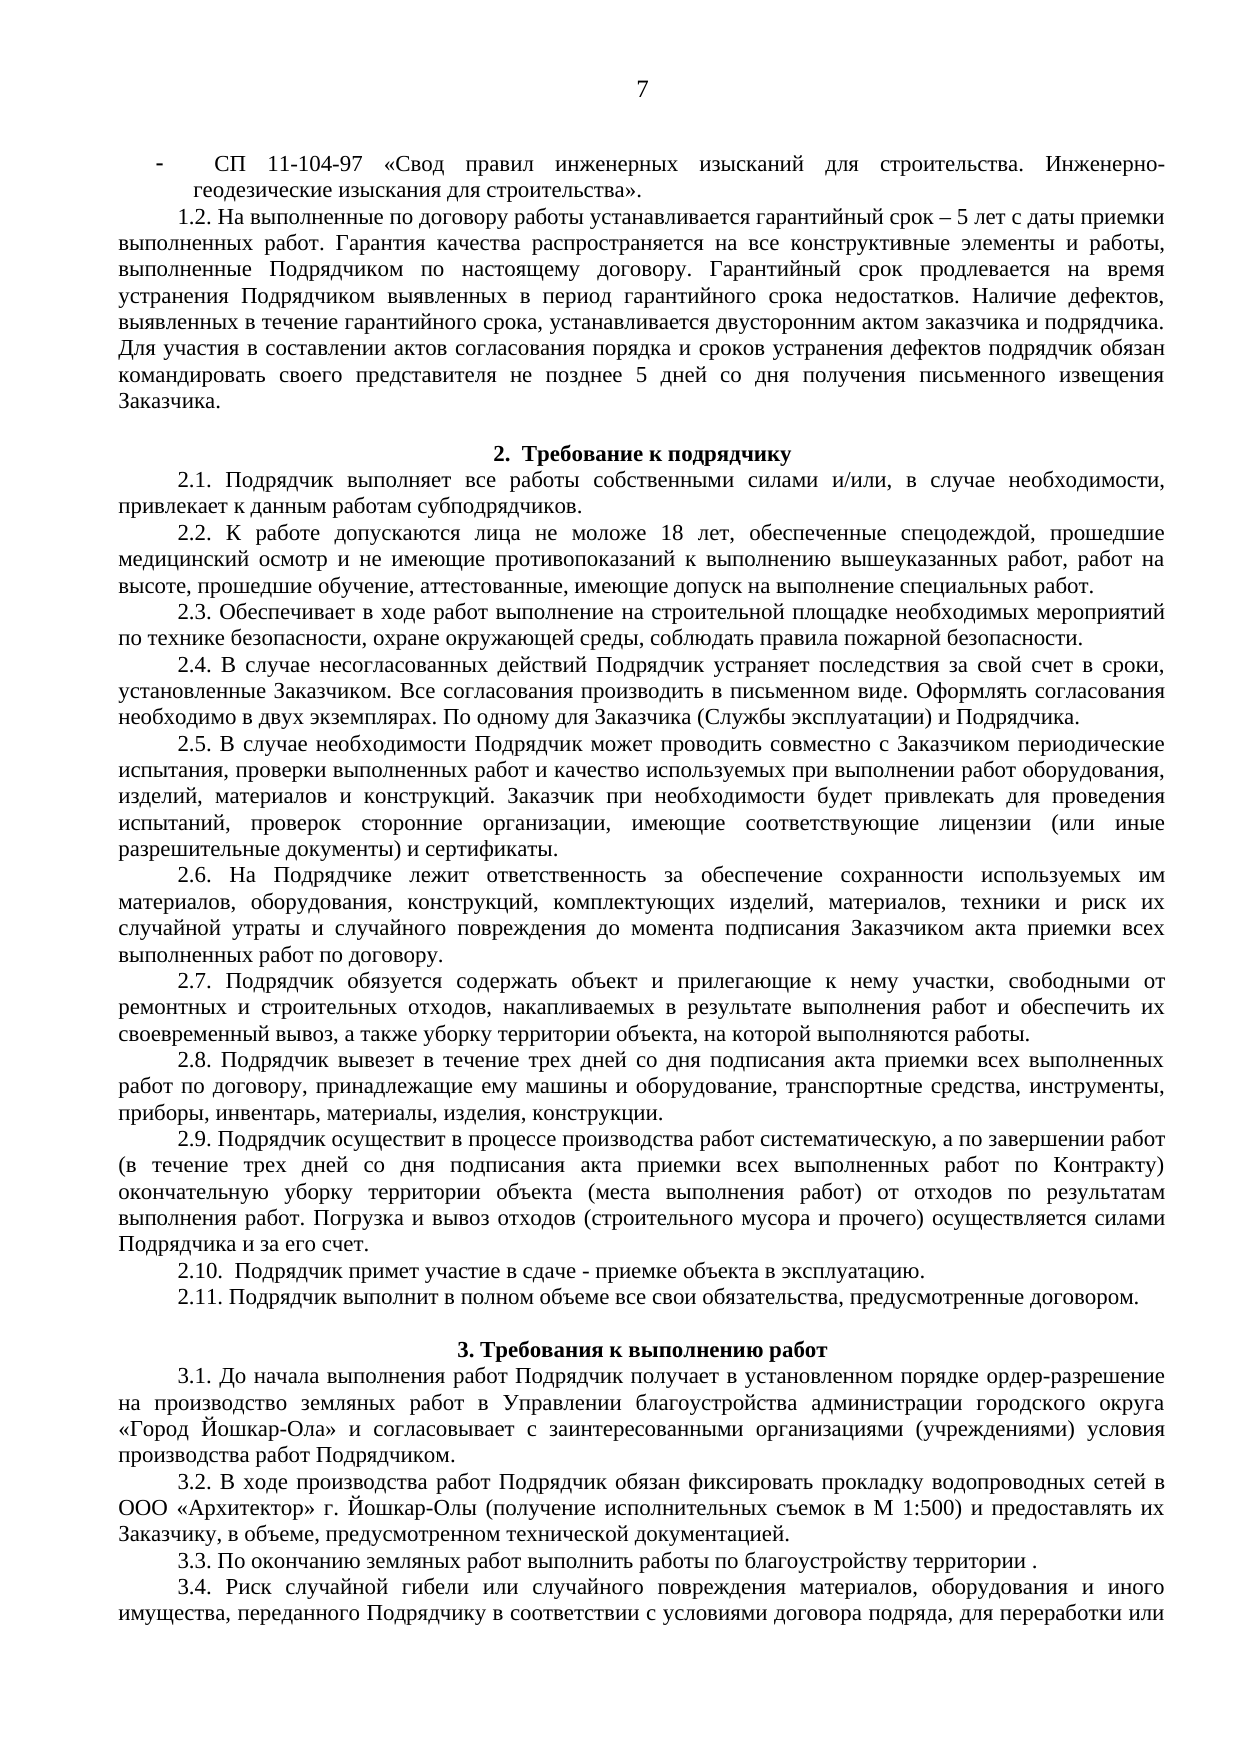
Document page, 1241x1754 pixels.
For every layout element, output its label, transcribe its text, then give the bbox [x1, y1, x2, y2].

text 2. Требование к подрядчику [118, 440, 1167, 466]
text 2.1. Подрядчик выполняет все работы собственными силами и/или, в случае необходимости, привлекает к данным работам субподрядчиков. [118, 466, 1167, 519]
text 3.3. По окончанию земляных работ выполнить работы по благоустройству территории . [118, 1547, 1167, 1573]
text 3.1. До начала выполнения работ Подрядчик получает в установленном порядке ордер-разрешение на производство земляных работ в Управлении благоустройства администрации городского округа «Город Йошкар-Ола» и согласовывает с заинтересованными организациями (учреждениями) условия производства работ Подрядчиком. [118, 1362, 1167, 1468]
list СП 11-104-97 «Свод правил инженерных изысканий для строительства. Инженерно-геодезические изыскания для строительства». [156, 150, 1167, 203]
text 3.2. В ходе производства работ Подрядчик обязан фиксировать прокладку водопроводных сетей в ООО «Архитектор» г. Йошкар-Олы (получение исполнительных съемок в М 1:500) и предоставлять их Заказчику, в объеме, предусмотренном технической документацией. [118, 1468, 1167, 1547]
text 2.3. Обеспечивает в ходе работ выполнение на строительной площадке необходимых мероприятий по технике безопасности, охране окружающей среды, соблюдать правила пожарной безопасности. [118, 598, 1167, 651]
text 2.6. На Подрядчике лежит ответственность за обеспечение сохранности используемых им материалов, оборудования, конструкций, комплектующих изделий, материалов, техники и риск их случайной утраты и случайного повреждения до момента подписания Заказчиком акта приемки всех выполненных работ по договору. [118, 862, 1167, 967]
text 2.11. Подрядчик выполнит в полном объеме все свои обязательства, предусмотренные договором. [118, 1283, 1167, 1309]
text 1.2. На выполненные по договору работы устанавливается гарантийный срок – 5 лет с даты приемки выполненных работ. Гарантия качества распространяется на все конструктивные элементы и работы, выполненные Подрядчиком по настоящему договору. Гарантийный срок продлевается на время устранения Подрядчиком выявленных в период гарантийного срока недостатков. Наличие дефектов, выявленных в течение гарантийного срока, устанавливается двусторонним актом заказчика и подрядчика. Для участия в составлении актов согласования порядка и сроков устранения дефектов подрядчик обязан командировать своего представителя не позднее 5 дней со дня получения письменного извещения Заказчика. [118, 203, 1167, 413]
text 2.4. В случае несогласованных действий Подрядчик устраняет последствия за свой счет в сроки, установленные Заказчиком. Все согласования производить в письменном виде. Оформлять согласования необходимо в двух экземплярах. По одному для Заказчика (Службы эксплуатации) и Подрядчика. [118, 651, 1167, 730]
text 2.10. Подрядчик примет участие в сдаче - приемке объекта в эксплуатацию. [118, 1257, 1167, 1283]
text 3. Требования к выполнению работ [118, 1336, 1167, 1362]
text 2.9. Подрядчик осуществит в процессе производства работ систематическую, а по завершении работ (в течение трех дней со дня подписания акта приемки всех выполненных работ по Контракту) окончательную уборку территории объекта (места выполнения работ) от отходов по результатам выполнения работ. Погрузка и вывоз отходов (строительного мусора и прочего) осуществляется силами Подрядчика и за его счет. [118, 1125, 1167, 1257]
text 2.7. Подрядчик обязуется содержать объект и прилегающие к нему участки, свободными от ремонтных и строительных отходов, накапливаемых в результате выполнения работ и обеспечить их своевременный вывоз, а также уборку территории объекта, на которой выполняются работы. [118, 967, 1167, 1046]
text 2.5. В случае необходимости Подрядчик может проводить совместно с Заказчиком периодические испытания, проверки выполненных работ и качество используемых при выполнении работ оборудования, изделий, материалов и конструкций. Заказчик при необходимости будет привлекать для проведения испытаний, проверок сторонние организации, имеющие соответствующие лицензии (или иные разрешительные документы) и сертификаты. [118, 730, 1167, 862]
text 2.2. К работе допускаются лица не моложе 18 лет, обеспеченные спецодеждой, прошедшие медицинский осмотр и не имеющие противопоказаний к выполнению вышеуказанных работ, работ на высоте, прошедшие обучение, аттестованные, имеющие допуск на выполнение специальных работ. [118, 519, 1167, 598]
text 2.8. Подрядчик вывезет в течение трех дней со дня подписания акта приемки всех выполненных работ по договору, принадлежащие ему машины и оборудование, транспортные средства, инструменты, приборы, инвентарь, материалы, изделия, конструкции. [118, 1046, 1167, 1125]
